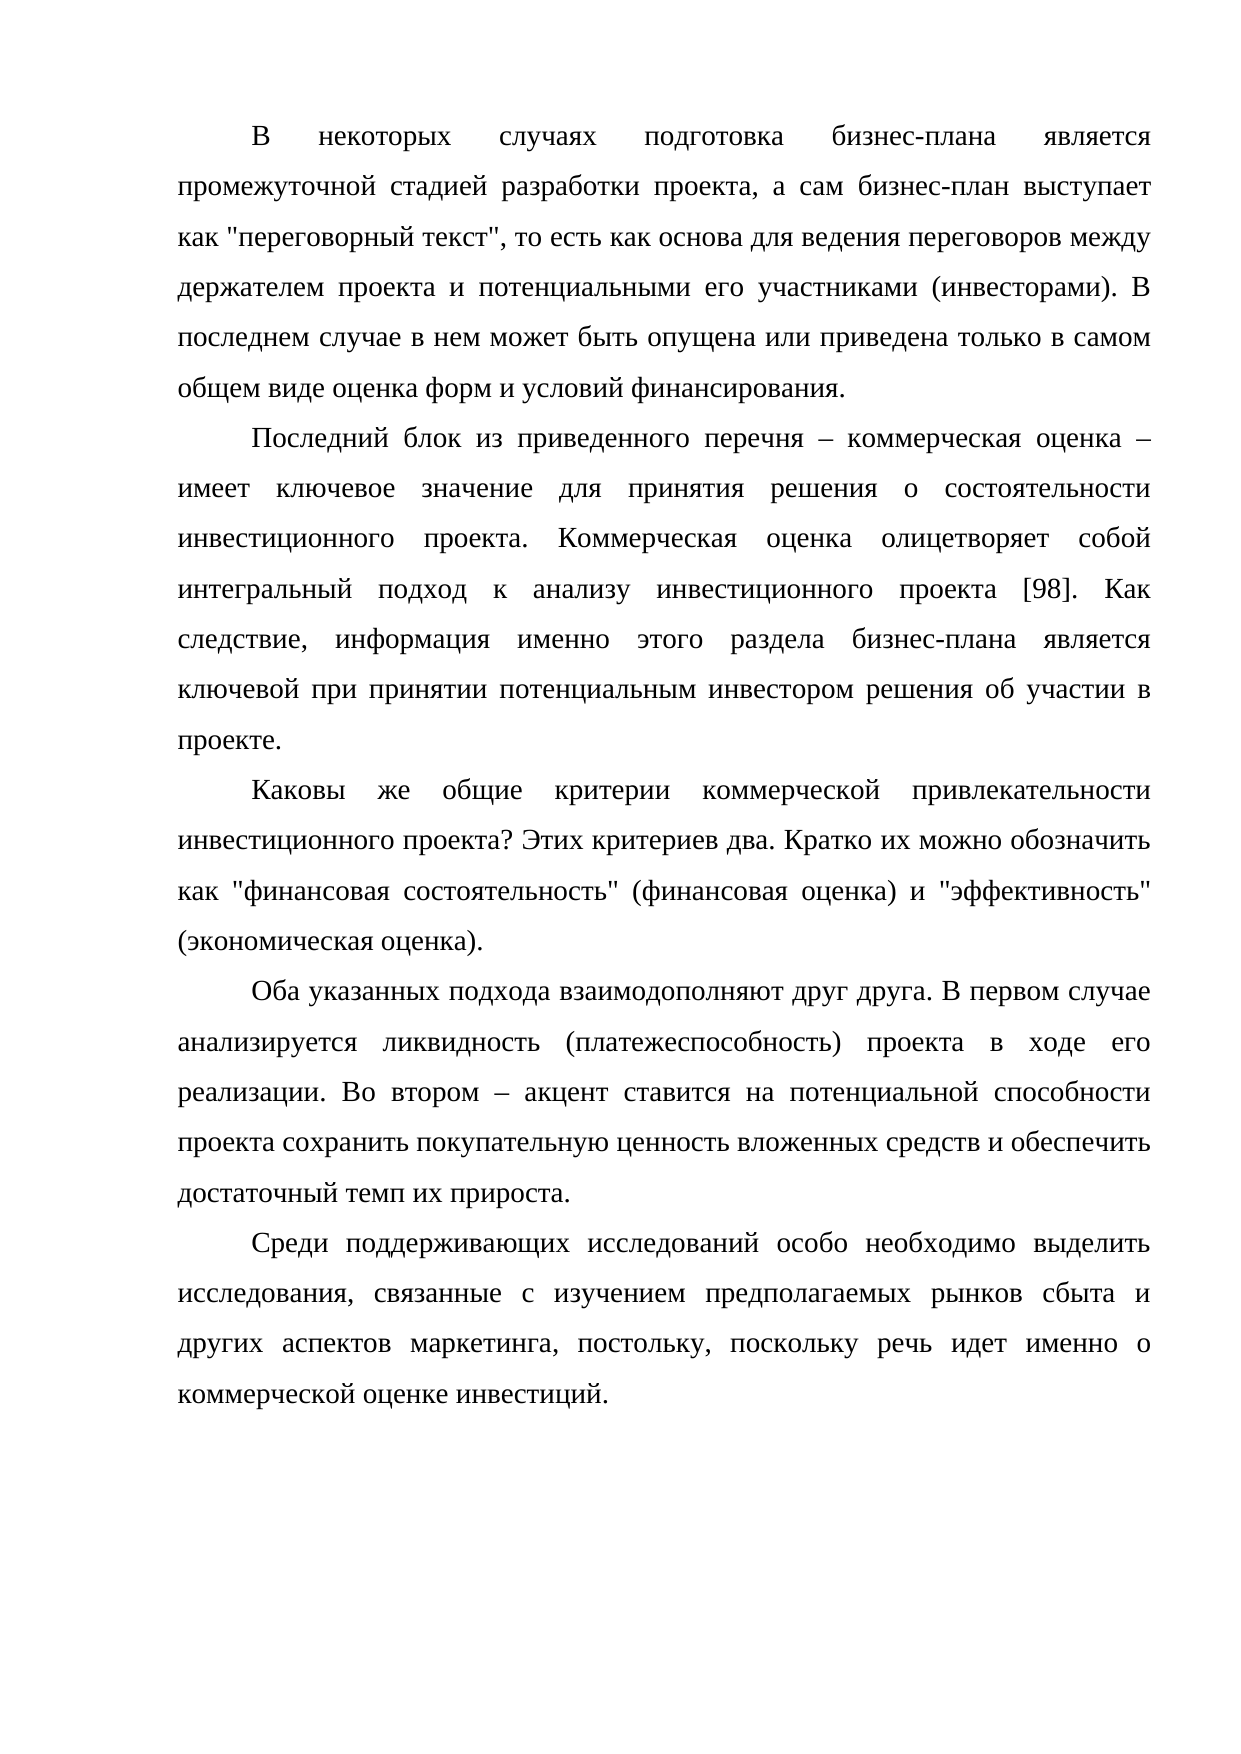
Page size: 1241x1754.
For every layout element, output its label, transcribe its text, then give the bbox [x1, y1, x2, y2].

text Среди поддерживающих исследований особо необходимо выделить исследования, связанные с изучением предполагаемых рынков сбыта и других аспектов маркетинга, постольку, поскольку речь идет именно о коммерческой оценке инвестиций. [177, 1225, 1152, 1409]
text Оба указанных подхода взаимодополняют друг друга. В первом случае анализируется ликвидность (платежеспособность) проекта в ходе его реализации. Во втором – акцент ставится на потенциальной способности проекта сохранить покупательную ценность вложенных средств и обеспечить достаточный темп их прироста. [177, 973, 1152, 1208]
text В некоторых случаях подготовка бизнес-плана является промежуточной стадией разработки проекта, а сам бизнес-план выступает как "переговорный текст", то есть как основа для ведения переговоров между держателем проекта и потенциальными его участниками (инвесторами). В последнем случае в нем может быть опущена или приведена только в самом общем виде оценка форм и условий финансирования. [177, 118, 1152, 403]
text Последний блок из приведенного перечня – коммерческая оценка – имеет ключевое значение для принятия решения о состоятельности инвестиционного проекта. Коммерческая оценка олицетворяет собой интегральный подход к анализу инвестиционного проекта [98]. Как следствие, информация именно этого раздела бизнес-плана является ключевой при принятии потенциальным инвестором решения об участии в проекте. [177, 420, 1152, 755]
text Каковы же общие критерии коммерческой привлекательности инвестиционного проекта? Этих критериев два. Кратко их можно обозначить как "финансовая состоятельность" (финансовая оценка) и "эффективность" (экономическая оценка). [177, 772, 1152, 957]
